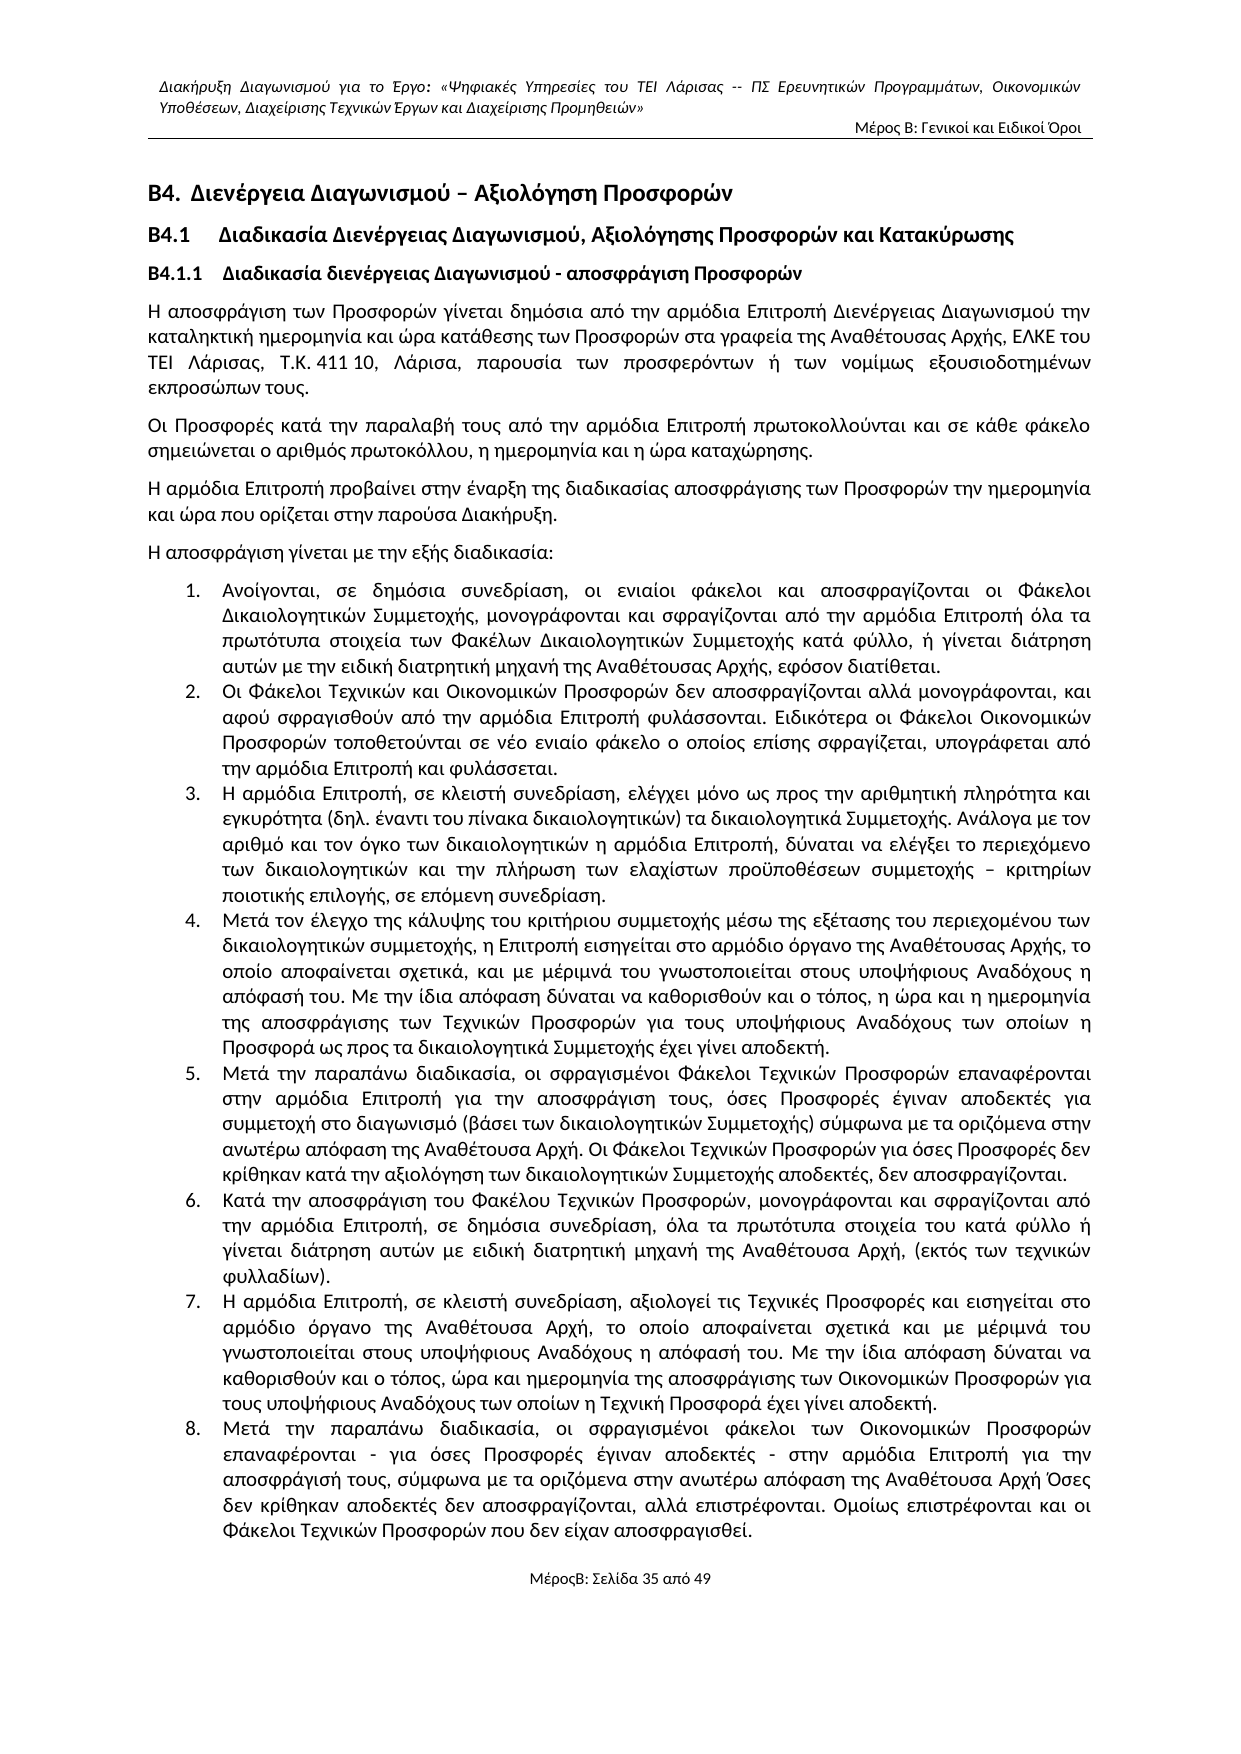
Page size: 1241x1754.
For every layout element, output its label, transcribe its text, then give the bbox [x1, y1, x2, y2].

list Κατά την αποσφράγιση του Φακέλου Τεχνικών Προσφορών, μονογράφονται και σφραγίζονται από την αρμόδια Επιτροπή, σε δημόσια συνεδρίαση, όλα τα πρωτότυπα στοιχεία του κατά φύλλο ή γίνεται διάτρηση αυτών με ειδική διατρητική μηχανή της Αναθέτουσα Αρχή, (εκτός των τεχνικών φυλλαδίων). [185, 1187, 1092, 1288]
subtitle Διαδικασία διενέργειας Διαγωνισμού - αποσφράγιση Προσφορών [148, 260, 1092, 286]
list Μετά την παραπάνω διαδικασία, οι σφραγισμένοι φάκελοι των Οικονομικών Προσφορών επαναφέρονται - για όσες Προσφορές έγιναν αποδεκτές - στην αρμόδια Επιτροπή για την αποσφράγισή τους, σύμφωνα με τα οριζόμενα στην ανωτέρω απόφαση της Αναθέτουσα Αρχή Όσες δεν κρίθηκαν αποδεκτές δεν αποσφραγίζονται, αλλά επιστρέφονται. Ομοίως επιστρέφονται και οι Φάκελοι Τεχνικών Προσφορών που δεν είχαν αποσφραγισθεί. [185, 1416, 1092, 1543]
text Οι Προσφορές κατά την παραλαβή τους από την αρμόδια Επιτροπή πρωτοκολλούνται και σε κάθε φάκελο σημειώνεται ο αριθμός πρωτοκόλλου, η ημερομηνία και η ώρα καταχώρησης. [148, 412, 1092, 463]
text Η αποσφράγιση των Προσφορών γίνεται δημόσια από την αρμόδια Επιτροπή Διενέργειας Διαγωνισμού την καταληκτική ημερομηνία και ώρα κατάθεσης των Προσφορών στα γραφεία της Αναθέτουσας Αρχής, ΕΛΚΕ του ΤΕΙ Λάρισας, Τ.Κ. 411 10, Λάρισα, παρουσία των προσφερόντων ή των νομίμως εξουσιοδοτημένων εκπροσώπων τους. [148, 298, 1092, 400]
text Η αποσφράγιση γίνεται με την εξής διαδικασία: [148, 539, 1092, 564]
list Η αρμόδια Επιτροπή, σε κλειστή συνεδρίαση, ελέγχει μόνο ως προς την αριθμητική πληρότητα και εγκυρότητα (δηλ. έναντι του πίνακα δικαιολογητικών) τα δικαιολογητικά Συμμετοχής. Ανάλογα με τον αριθμό και τον όγκο των δικαιολογητικών η αρμόδια Επιτροπή, δύναται να ελέγξει το περιεχόμενο των δικαιολογητικών και την πλήρωση των ελαχίστων προϋποθέσεων συμμετοχής – κριτηρίων ποιοτικής επιλογής, σε επόμενη συνεδρίαση. [185, 780, 1092, 907]
list Οι Φάκελοι Τεχνικών και Οικονομικών Προσφορών δεν αποσφραγίζονται αλλά μονογράφονται, και αφού σφραγισθούν από την αρμόδια Επιτροπή φυλάσσονται. Ειδικότερα οι Φάκελοι Οικονομικών Προσφορών τοποθετούνται σε νέο ενιαίο φάκελο ο οποίος επίσης σφραγίζεται, υπογράφεται από την αρμόδια Επιτροπή και φυλάσσεται. [185, 678, 1092, 780]
list Ανοίγονται, σε δημόσια συνεδρίαση, οι ενιαίοι φάκελοι και αποσφραγίζονται οι Φάκελοι Δικαιολογητικών Συμμετοχής, μονογράφονται και σφραγίζονται από την αρμόδια Επιτροπή όλα τα πρωτότυπα στοιχεία των Φακέλων Δικαιολογητικών Συμμετοχής κατά φύλλο, ή γίνεται διάτρηση αυτών με την ειδική διατρητική μηχανή της Αναθέτουσας Αρχής, εφόσον διατίθεται. [185, 577, 1092, 678]
subtitle Διαδικασία Διενέργειας Διαγωνισμού, Αξιολόγησης Προσφορών και Κατακύρωσης [148, 220, 1092, 248]
subtitle Διενέργεια Διαγωνισμού – Αξιολόγηση Προσφορών [148, 177, 1092, 207]
list Η αρμόδια Επιτροπή, σε κλειστή συνεδρίαση, αξιολογεί τις Τεχνικές Προσφορές και εισηγείται στο αρμόδιο όργανο της Αναθέτουσα Αρχή, το οποίο αποφαίνεται σχετικά και με μέριμνά του γνωστοποιείται στους υποψήφιους Αναδόχους η απόφασή του. Με την ίδια απόφαση δύναται να καθορισθούν και ο τόπος, ώρα και ημερομηνία της αποσφράγισης των Οικονομικών Προσφορών για τους υποψήφιους Αναδόχους των οποίων η Τεχνική Προσφορά έχει γίνει αποδεκτή. [185, 1288, 1092, 1416]
list Μετά την παραπάνω διαδικασία, οι σφραγισμένοι Φάκελοι Τεχνικών Προσφορών επαναφέρονται στην αρμόδια Επιτροπή για την αποσφράγιση τους, όσες Προσφορές έγιναν αποδεκτές για συμμετοχή στο διαγωνισμό (βάσει των δικαιολογητικών Συμμετοχής) σύμφωνα με τα οριζόμενα στην ανωτέρω απόφαση της Αναθέτουσα Αρχή. Οι Φάκελοι Τεχνικών Προσφορών για όσες Προσφορές δεν κρίθηκαν κατά την αξιολόγηση των δικαιολογητικών Συμμετοχής αποδεκτές, δεν αποσφραγίζονται. [185, 1060, 1092, 1187]
list Μετά τον έλεγχο της κάλυψης του κριτήριου συμμετοχής μέσω της εξέτασης του περιεχομένου των δικαιολογητικών συμμετοχής, η Επιτροπή εισηγείται στο αρμόδιο όργανο της Αναθέτουσας Αρχής, το οποίο αποφαίνεται σχετικά, και με μέριμνά του γνωστοποιείται στους υποψήφιους Αναδόχους η απόφασή του. Με την ίδια απόφαση δύναται να καθορισθούν και ο τόπος, η ώρα και η ημερομηνία της αποσφράγισης των Τεχνικών Προσφορών για τους υποψήφιους Αναδόχους των οποίων η Προσφορά ως προς τα δικαιολογητικά Συμμετοχής έχει γίνει αποδεκτή. [185, 907, 1092, 1060]
text Η αρμόδια Επιτροπή προβαίνει στην έναρξη της διαδικασίας αποσφράγισης των Προσφορών την ημερομηνία και ώρα που ορίζεται στην παρούσα Διακήρυξη. [148, 476, 1092, 526]
